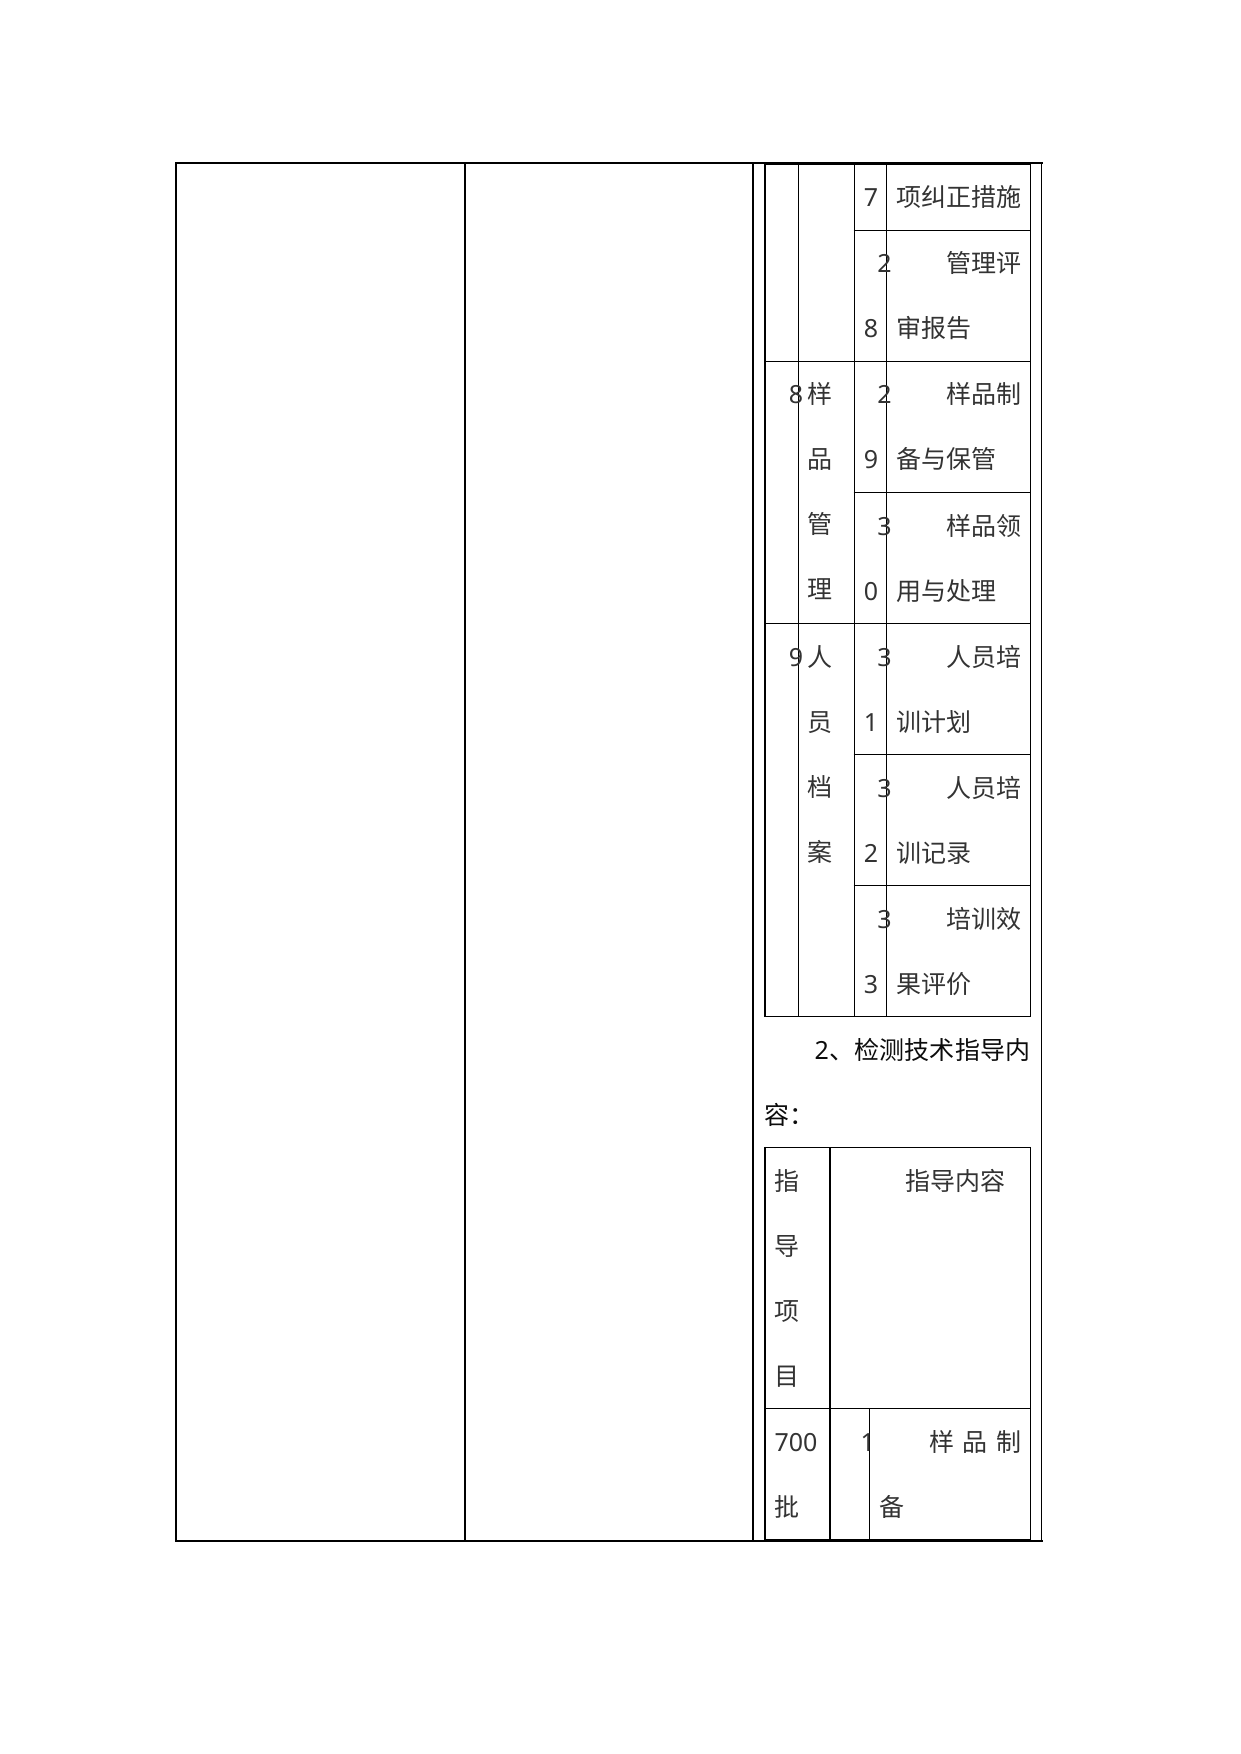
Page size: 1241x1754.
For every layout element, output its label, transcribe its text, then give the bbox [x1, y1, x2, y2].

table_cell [754, 164, 1041, 1540]
table_cell [466, 164, 752, 1540]
table_cell 1 [177, 164, 464, 1540]
